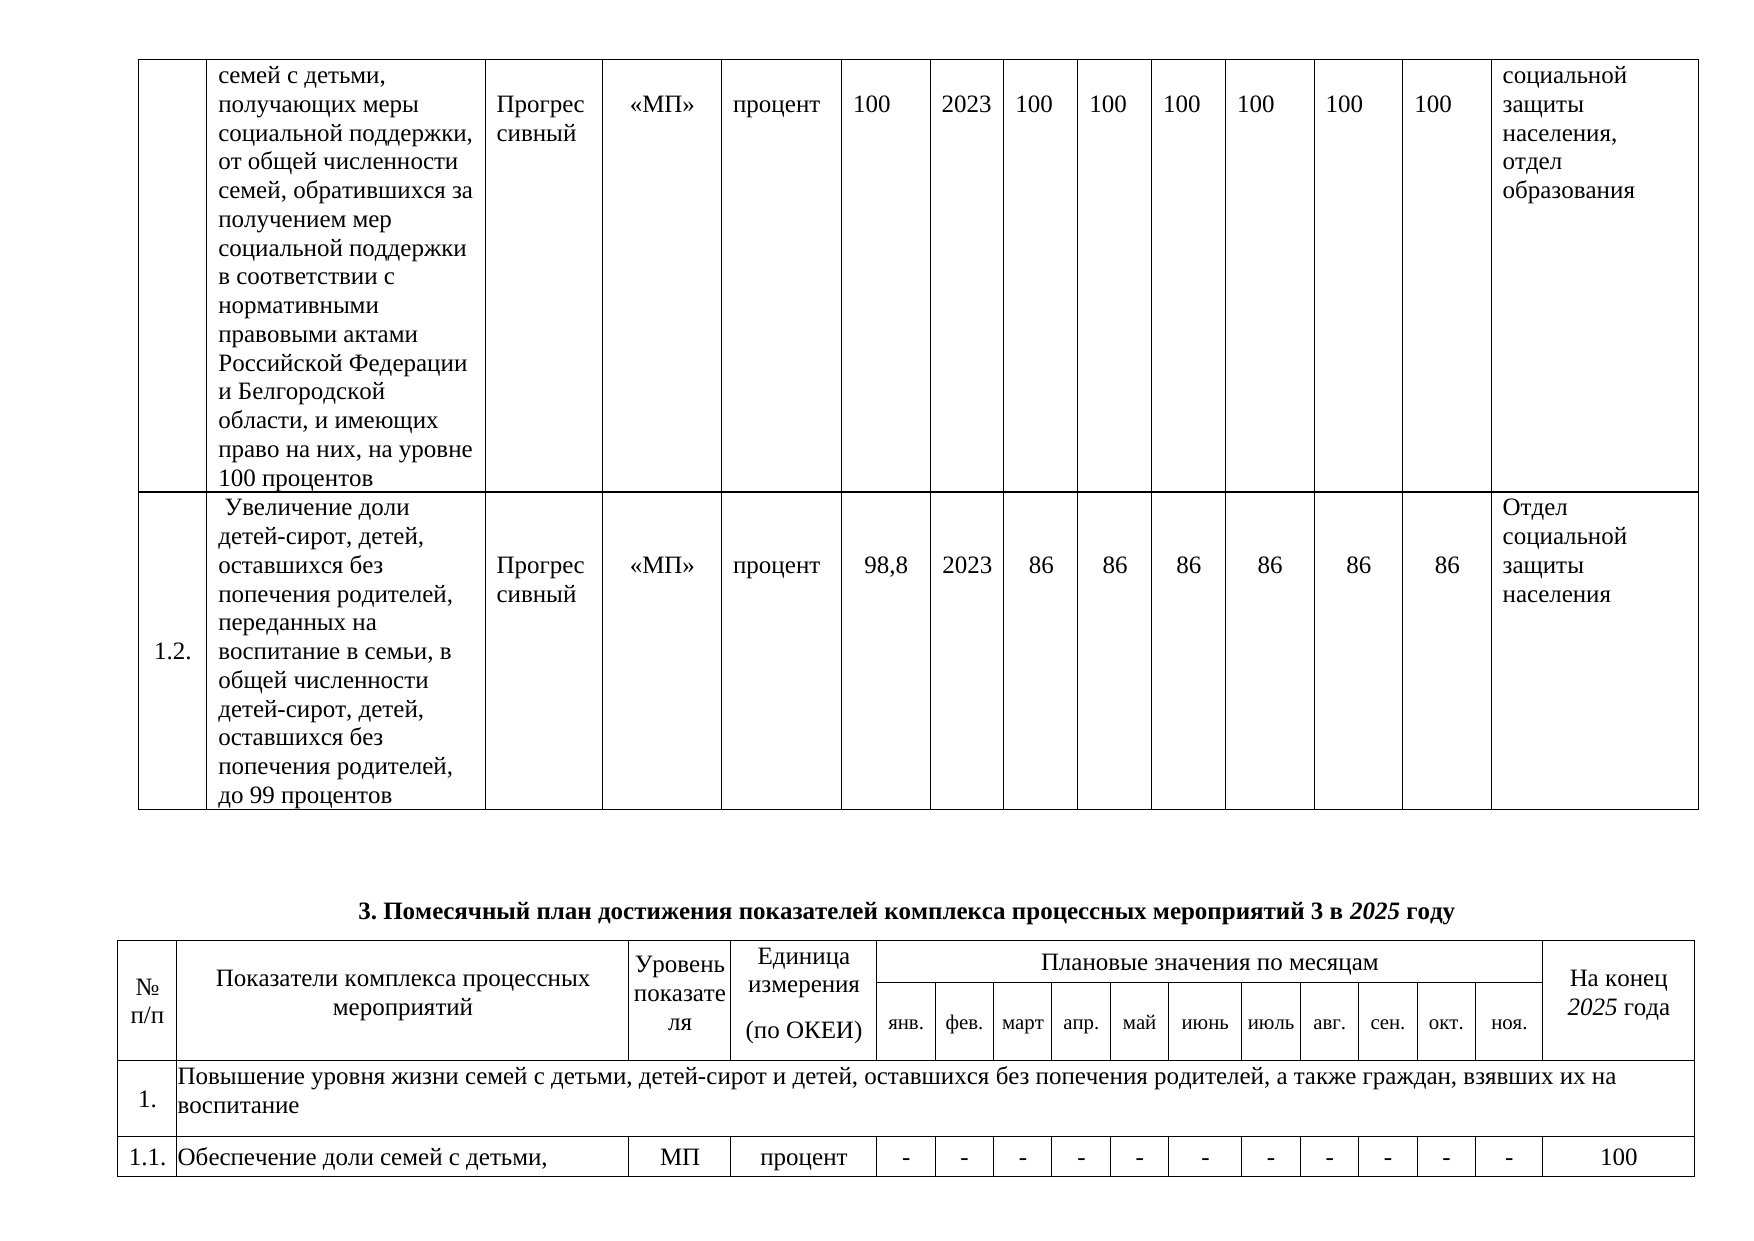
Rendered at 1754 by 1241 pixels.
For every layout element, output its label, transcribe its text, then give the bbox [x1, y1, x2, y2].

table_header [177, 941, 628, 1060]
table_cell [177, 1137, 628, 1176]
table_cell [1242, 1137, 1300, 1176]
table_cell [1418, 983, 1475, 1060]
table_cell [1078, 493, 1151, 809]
text 3. Помесячный план достижения показателей комплекса процессных мероприятий 3 в 2025 году [118, 896, 1695, 925]
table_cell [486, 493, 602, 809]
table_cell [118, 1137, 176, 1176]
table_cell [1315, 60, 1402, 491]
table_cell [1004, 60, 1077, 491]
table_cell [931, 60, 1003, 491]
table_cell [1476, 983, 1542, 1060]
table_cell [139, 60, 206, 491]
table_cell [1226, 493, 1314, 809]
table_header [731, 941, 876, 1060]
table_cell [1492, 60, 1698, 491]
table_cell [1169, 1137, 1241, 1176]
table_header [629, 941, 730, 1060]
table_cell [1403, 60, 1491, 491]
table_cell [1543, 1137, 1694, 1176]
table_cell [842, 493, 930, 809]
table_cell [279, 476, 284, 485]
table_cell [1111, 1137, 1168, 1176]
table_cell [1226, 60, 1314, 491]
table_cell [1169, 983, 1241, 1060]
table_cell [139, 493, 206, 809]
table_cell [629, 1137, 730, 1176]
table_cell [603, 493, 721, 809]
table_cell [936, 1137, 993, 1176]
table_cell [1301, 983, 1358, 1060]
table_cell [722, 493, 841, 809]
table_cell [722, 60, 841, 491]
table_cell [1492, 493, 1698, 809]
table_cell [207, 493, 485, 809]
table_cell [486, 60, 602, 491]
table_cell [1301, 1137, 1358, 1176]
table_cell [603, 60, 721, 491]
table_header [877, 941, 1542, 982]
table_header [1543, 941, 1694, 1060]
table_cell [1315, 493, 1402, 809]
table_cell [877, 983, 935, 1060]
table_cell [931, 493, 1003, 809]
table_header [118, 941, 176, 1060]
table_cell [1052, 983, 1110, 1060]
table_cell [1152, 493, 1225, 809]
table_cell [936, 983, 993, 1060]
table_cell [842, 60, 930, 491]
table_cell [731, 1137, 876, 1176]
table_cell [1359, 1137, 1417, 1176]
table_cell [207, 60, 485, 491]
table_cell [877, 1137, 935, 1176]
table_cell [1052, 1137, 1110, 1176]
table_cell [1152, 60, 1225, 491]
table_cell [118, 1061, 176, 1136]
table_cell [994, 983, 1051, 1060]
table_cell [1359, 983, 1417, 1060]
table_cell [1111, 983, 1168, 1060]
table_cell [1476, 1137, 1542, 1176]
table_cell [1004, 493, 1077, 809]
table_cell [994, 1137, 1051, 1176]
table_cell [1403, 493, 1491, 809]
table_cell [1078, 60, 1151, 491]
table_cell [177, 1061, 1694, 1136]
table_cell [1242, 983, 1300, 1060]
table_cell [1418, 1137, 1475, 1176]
